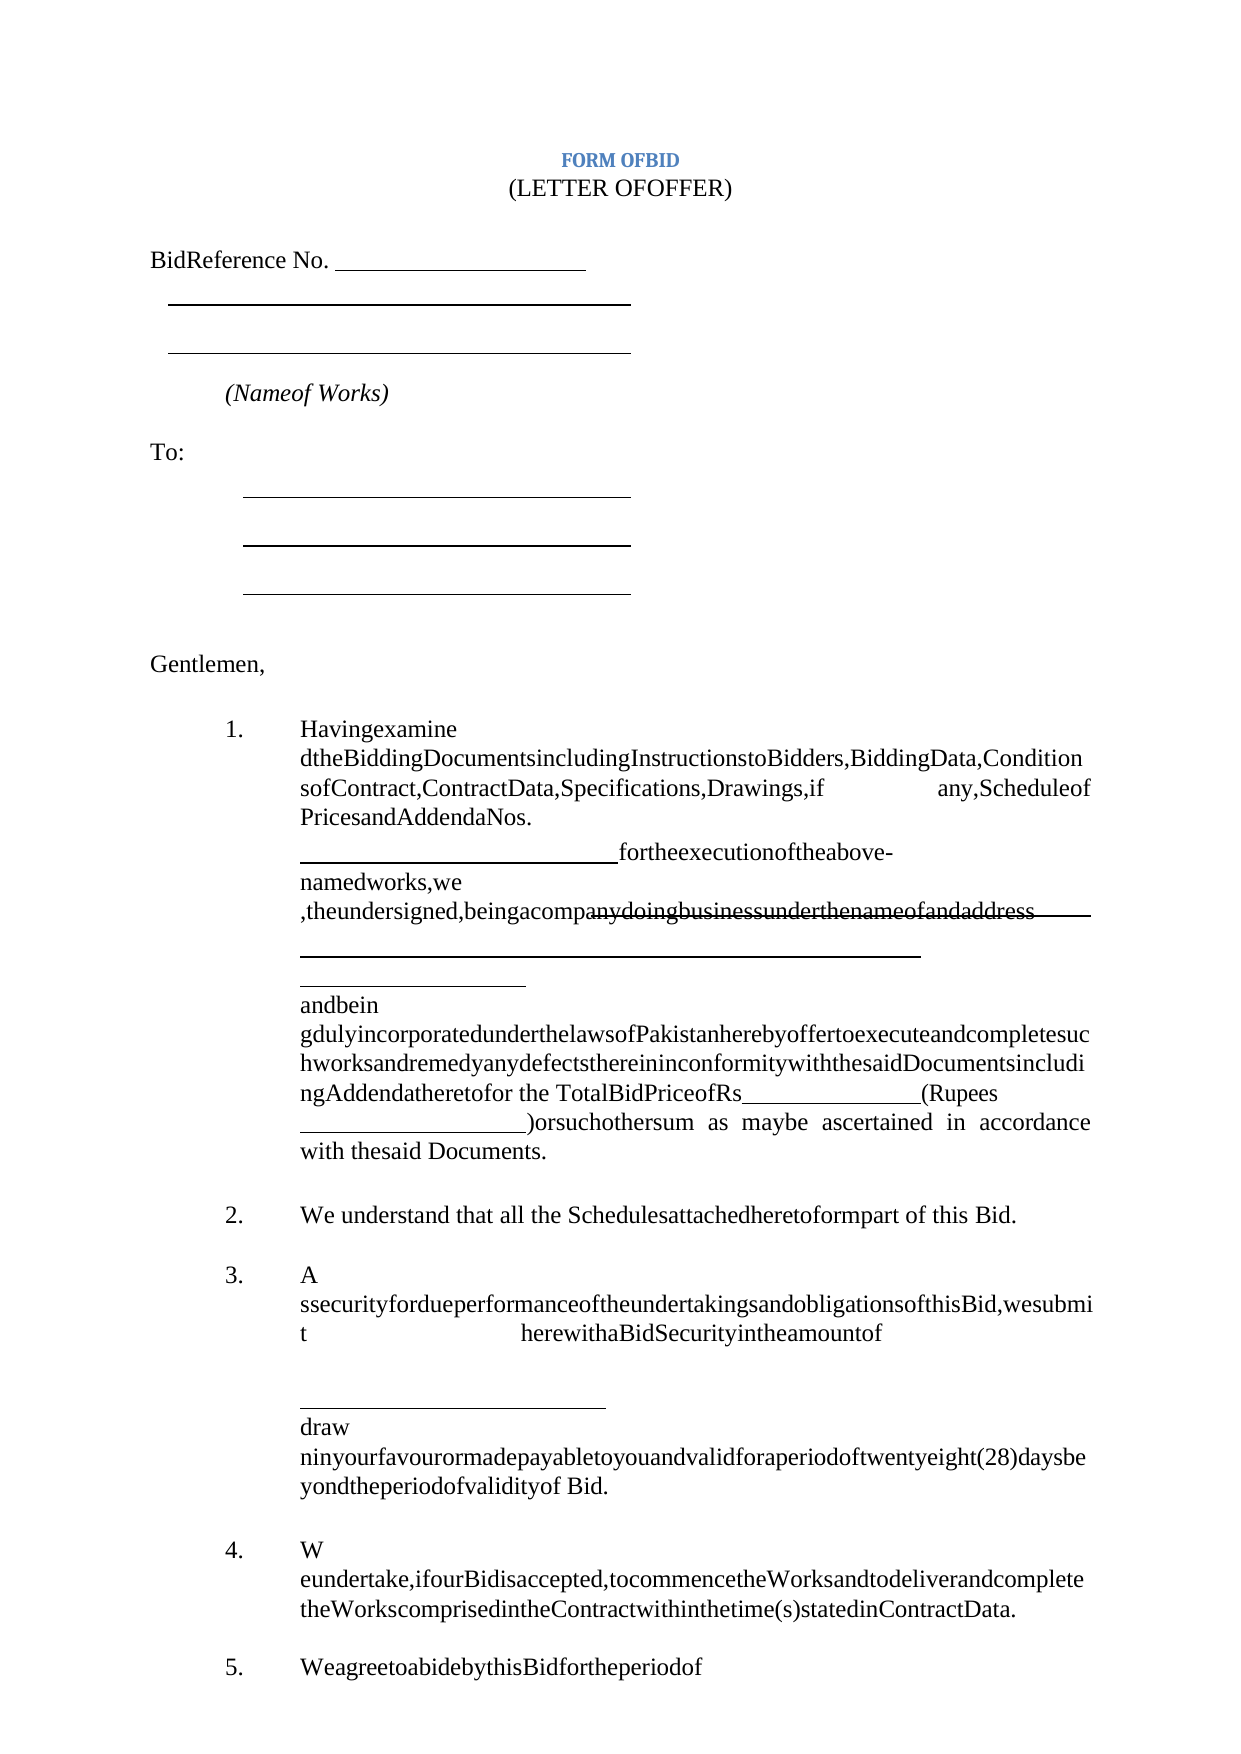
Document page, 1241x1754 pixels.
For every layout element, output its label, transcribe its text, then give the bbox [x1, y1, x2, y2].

text Gentlemen, [150, 649, 1117, 678]
list Weundertake,ifourBidisaccepted,tocommencetheWorksandtodeliverandcompletetheWorkscomprisedintheContractwithinthetime(s)statedinContractData. [225, 1535, 1091, 1622]
text (Nameof Works) [225, 378, 1117, 407]
text fortheexecutionoftheabove-namedworks,we,theundersigned,beingacompanydoingbusinessunderthenameofandaddress [300, 837, 1091, 925]
text (LETTER OFOFFER) [316, 173, 924, 202]
list We understand that all the Schedulesattachedheretoformpart of this Bid. [225, 1201, 1117, 1229]
list AssecurityfordueperformanceoftheundertakingsandobligationsofthisBid,wesubmit herewithaBidSecurityintheamountof [225, 1260, 1096, 1376]
text BidReference No. [150, 245, 1117, 273]
list HavingexaminedtheBiddingDocumentsincludingInstructionstoBidders,BiddingData,ConditionsofContract,ContractData,Specifications,Drawings,if any,Scheduleof PricesandAddendaNos. [225, 714, 1091, 831]
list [225, 1652, 1090, 1711]
text drawninyourfavourormadepayabletoyouandvalidforaperiodoftwentyeight(28)daysbeyondtheperiodofvalidityof Bid. [300, 1383, 1091, 1499]
text andbeingdulyincorporatedunderthelawsofPakistanherebyoffertoexecuteandcompletesuchworksandremedyanydefectsthereininconformitywiththesaidDocumentsincludingAddendatheretofor the TotalBidPriceofRs (Rupees )orsuchothersum as maybe ascertained in accordance with thesaid Documents. [300, 931, 1091, 1165]
subtitle FORM OFBID [316, 149, 924, 173]
text To: [150, 437, 1117, 466]
